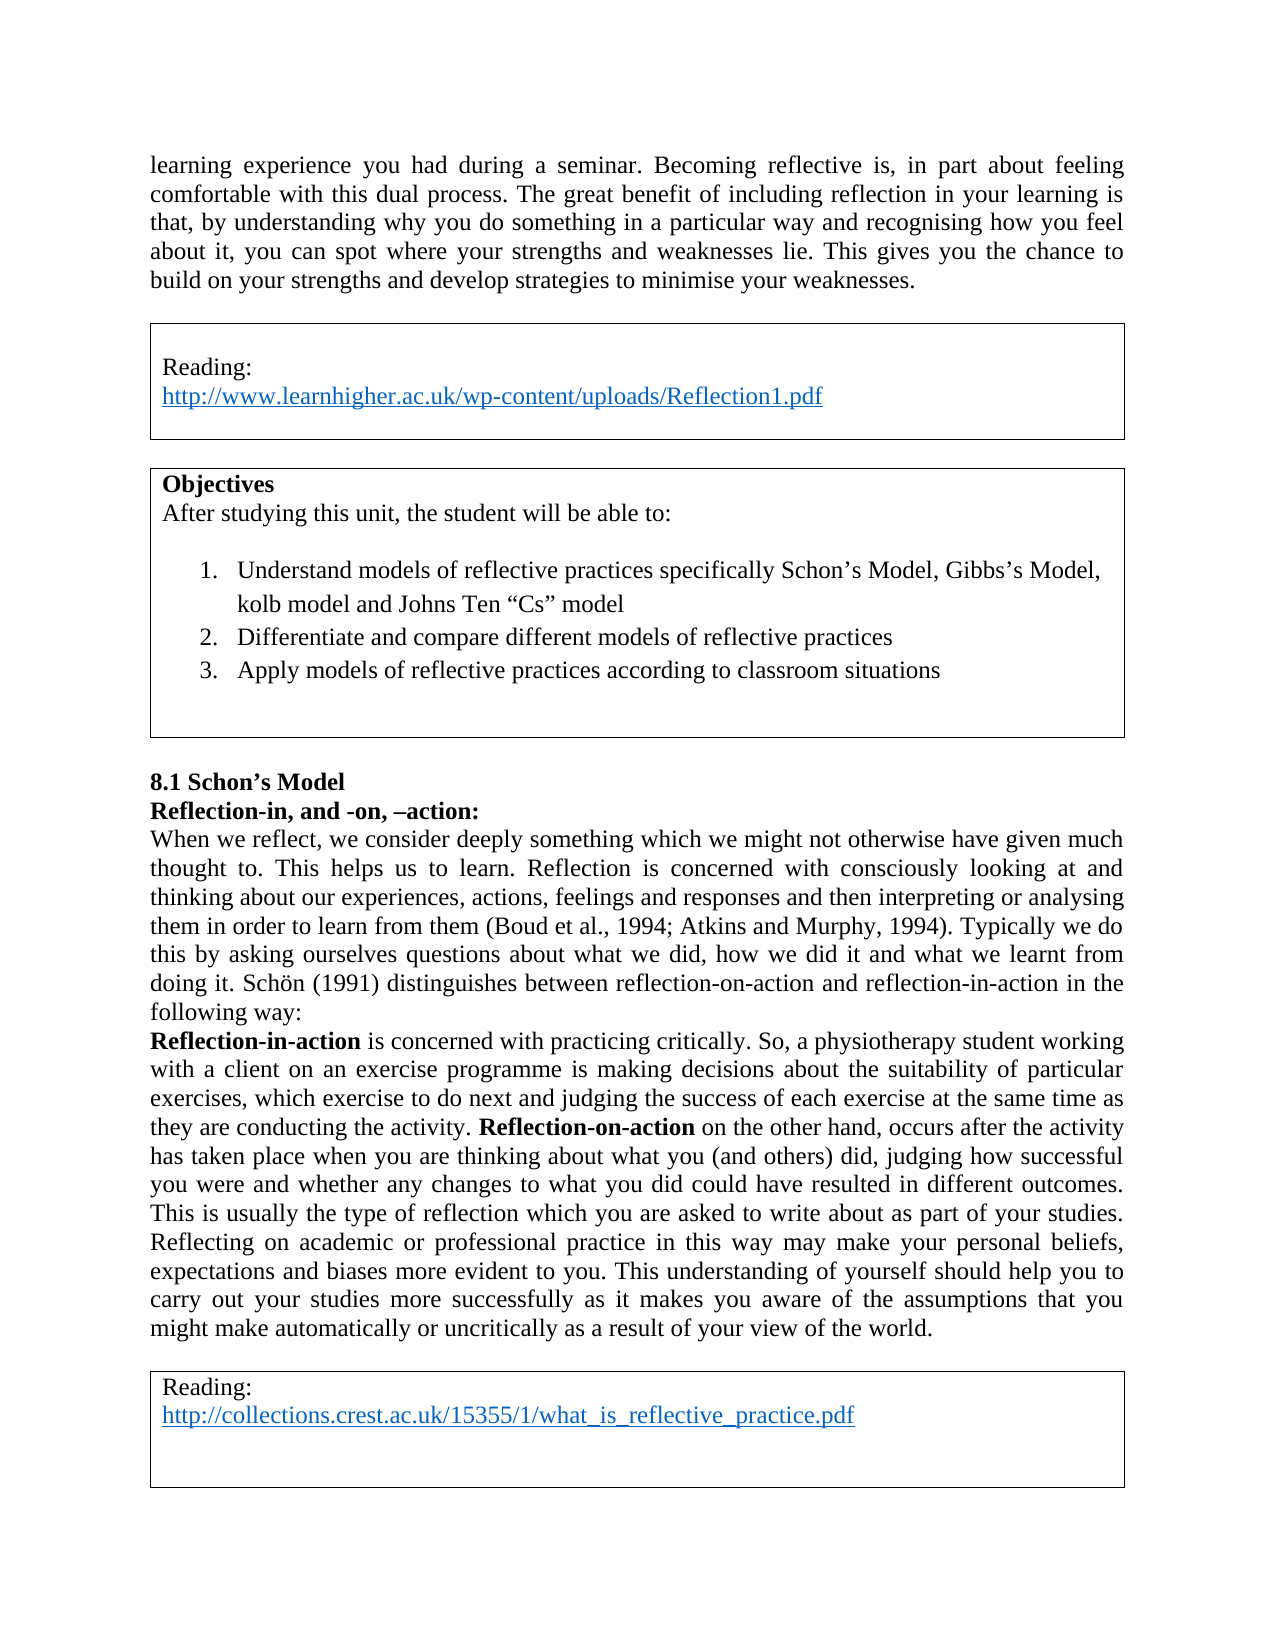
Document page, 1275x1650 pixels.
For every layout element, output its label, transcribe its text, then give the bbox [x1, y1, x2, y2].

text 8.1 Schon’s Model [150, 767, 1125, 796]
table_header Reading: http://www.learnhigher.ac.uk/wp-content/uploads/Reflection1.pdf [151, 324, 1124, 438]
text Reflection-in, and -on, –action: [150, 796, 1125, 824]
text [150, 150, 1125, 294]
table_header Objectives After studying this unit, the student will be able to: Understand models of reflective practices specifically Schon’s Model, Gibbs’s Model, kolb model and Johns Ten “Cs” model Differentiate and compare different models of reflective practices Apply models of reflective practices according to classroom situations [151, 469, 1124, 737]
table_header Reading: http://collections.crest.ac.uk/15355/1/what_is_reflective_practice.pdf [151, 1372, 1124, 1487]
text Reflection-in-action is concerned with practicing critically. So, a physiotherapy student working with a client on an exercise programme is making decisions about the suitability of particular exercises, which exercise to do next and judging the success of each exercise at the same time as they are conducting the activity. Reflection-on-action on the other hand, occurs after the activity has taken place when you are thinking about what you (and others) did, judging how successful you were and whether any changes to what you did could have resulted in different outcomes. This is usually the type of reflection which you are asked to write about as part of your studies. Reflecting on academic or professional practice in this way may make your personal beliefs, expectations and biases more evident to you. This understanding of yourself should help you to carry out your studies more successfully as it makes you aware of the assumptions that you might make automatically or uncritically as a result of your view of the world. [150, 1026, 1125, 1342]
text When we reflect, we consider deeply something which we might not otherwise have given much thought to. This helps us to learn. Reflection is concerned with consciously looking at and thinking about our experiences, actions, feelings and responses and then interpreting or analysing them in order to learn from them (Boud et al., 1994; Atkins and Murphy, 1994). Typically we do this by asking ourselves questions about what we did, how we did it and what we learnt from doing it. Schön (1991) distinguishes between reflection-on-action and reflection-in-action in the following way: [150, 824, 1125, 1026]
